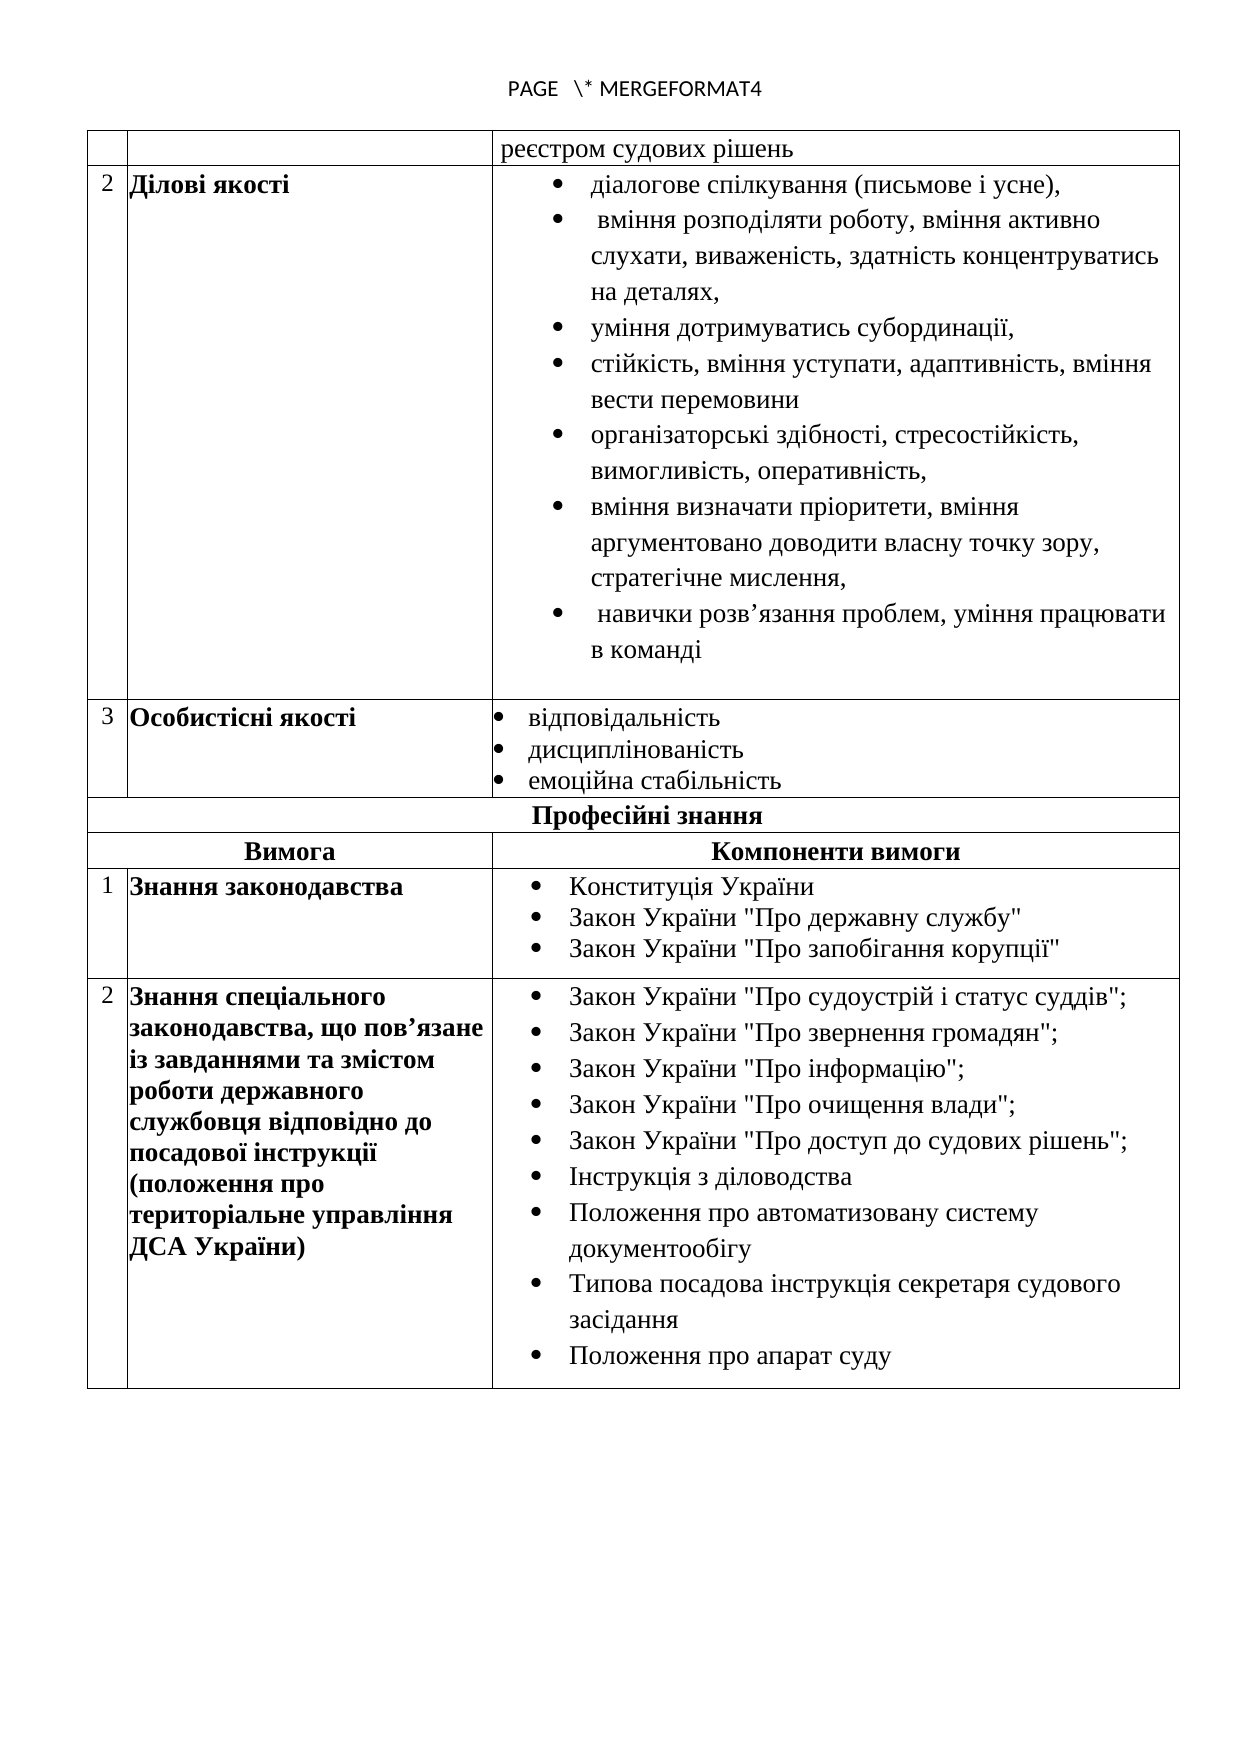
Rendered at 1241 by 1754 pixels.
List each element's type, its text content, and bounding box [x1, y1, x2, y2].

table_cell Професійні знання [88, 798, 1179, 832]
table_cell Компоненти вимоги [493, 833, 1179, 867]
table_cell Ділові якості [128, 166, 492, 699]
table_cell Знання законодавства [128, 869, 492, 978]
table_cell відповідальність дисциплінованість емоційна стабільність [493, 700, 1179, 797]
table_cell Конституція України Закон України "Про державну службу" Закон України "Про запобігання корупції" [493, 869, 1179, 978]
table_cell Знання спеціального законодавства, що пов’язане із завданнями та змістом роботи державного службовця відповідно до посадової інструкції (положення про територіальне управління ДСА України) [128, 979, 492, 1388]
table_cell 1 [88, 869, 127, 978]
table_cell 3 [88, 700, 127, 797]
table_cell 2 [88, 166, 127, 699]
table_cell діалогове спілкування (письмове і усне), вміння розподіляти роботу, вміння активно слухати, виваженість, здатність концентруватись на деталях, уміння дотримуватись субординації, стійкість, вміння уступати, адаптивність, вміння вести перемовини організаторські здібності, стресостійкість, вимогливість, оперативність, вміння визначати пріоритети, вміння аргументовано доводити власну точку зору, стратегічне мислення, навички розв’язання проблем, уміння працювати в команді [493, 166, 1179, 699]
table_cell Закон України "Про судоустрій і статус суддів"; Закон України "Про звернення громадян"; Закон України "Про інформацію"; Закон України "Про очищення влади"; Закон України "Про доступ до судових рішень"; Інструкція з діловодства Положення про автоматизовану систему документообігу Типова посадова інструкція секретаря судового засідання Положення про апарат суду [493, 979, 1179, 1388]
table_cell Вимога [88, 833, 492, 867]
table_cell 1 [88, 131, 127, 165]
table_cell 2 [88, 979, 127, 1388]
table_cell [128, 131, 492, 165]
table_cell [493, 131, 1179, 165]
table_cell Особистісні якості [128, 700, 492, 797]
